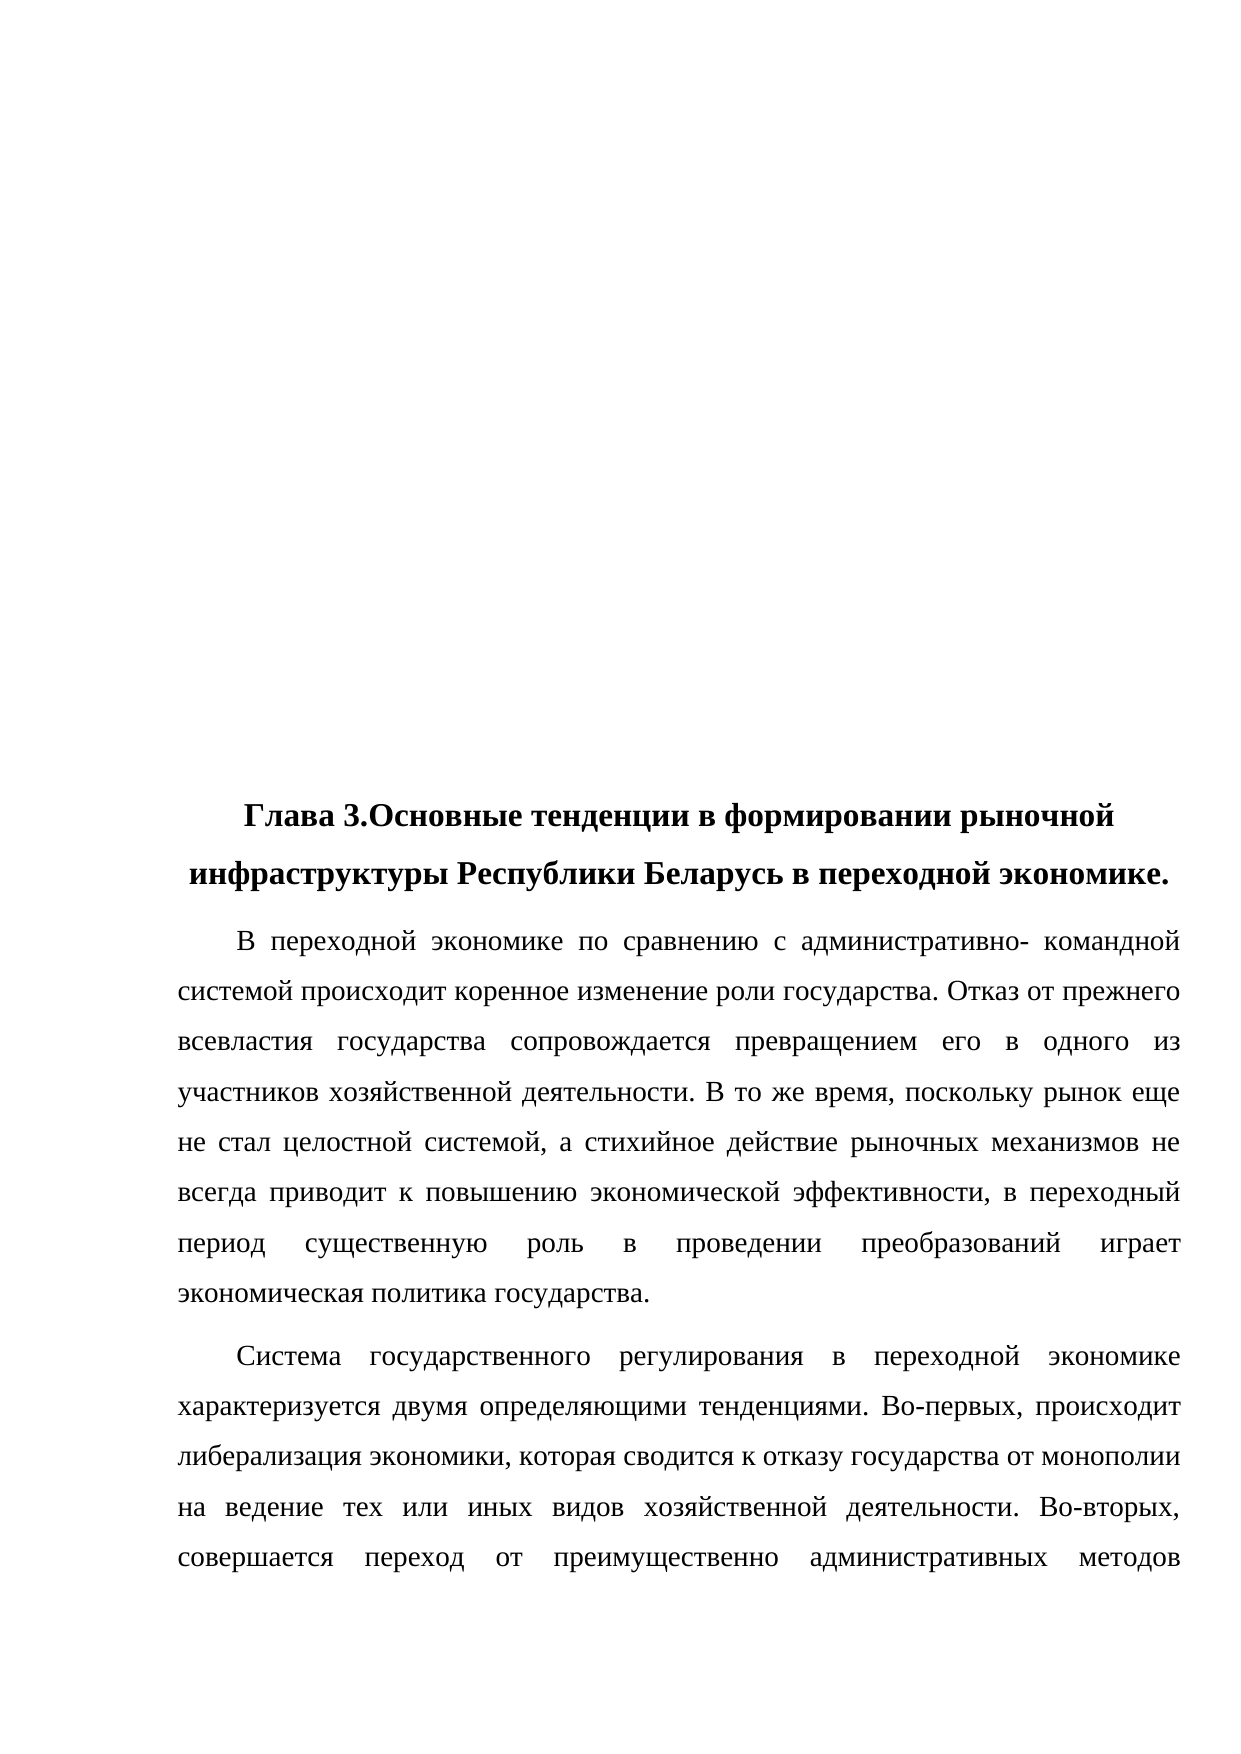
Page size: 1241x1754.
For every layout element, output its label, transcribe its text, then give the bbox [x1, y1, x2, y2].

subtitle Глава 3.Основные тенденции в формировании рыночной инфраструктуры Республики Беларусь в переходной экономике. [177, 795, 1181, 891]
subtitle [177, 1338, 1181, 1573]
subtitle В переходной экономике по сравнению с административно- командной системой происходит коренное изменение роли государства. Отказ от прежнего всевластия государства сопровождается превращением его в одного из участников хозяйственной деятельности. В то же время, поскольку рынок еще не стал целостной системой, а стихийное действие рыночных механизмов не всегда приводит к повышению экономической эффективности, в переходный период существенную роль в проведении преобразований играет экономическая политика государства. [177, 923, 1181, 1309]
